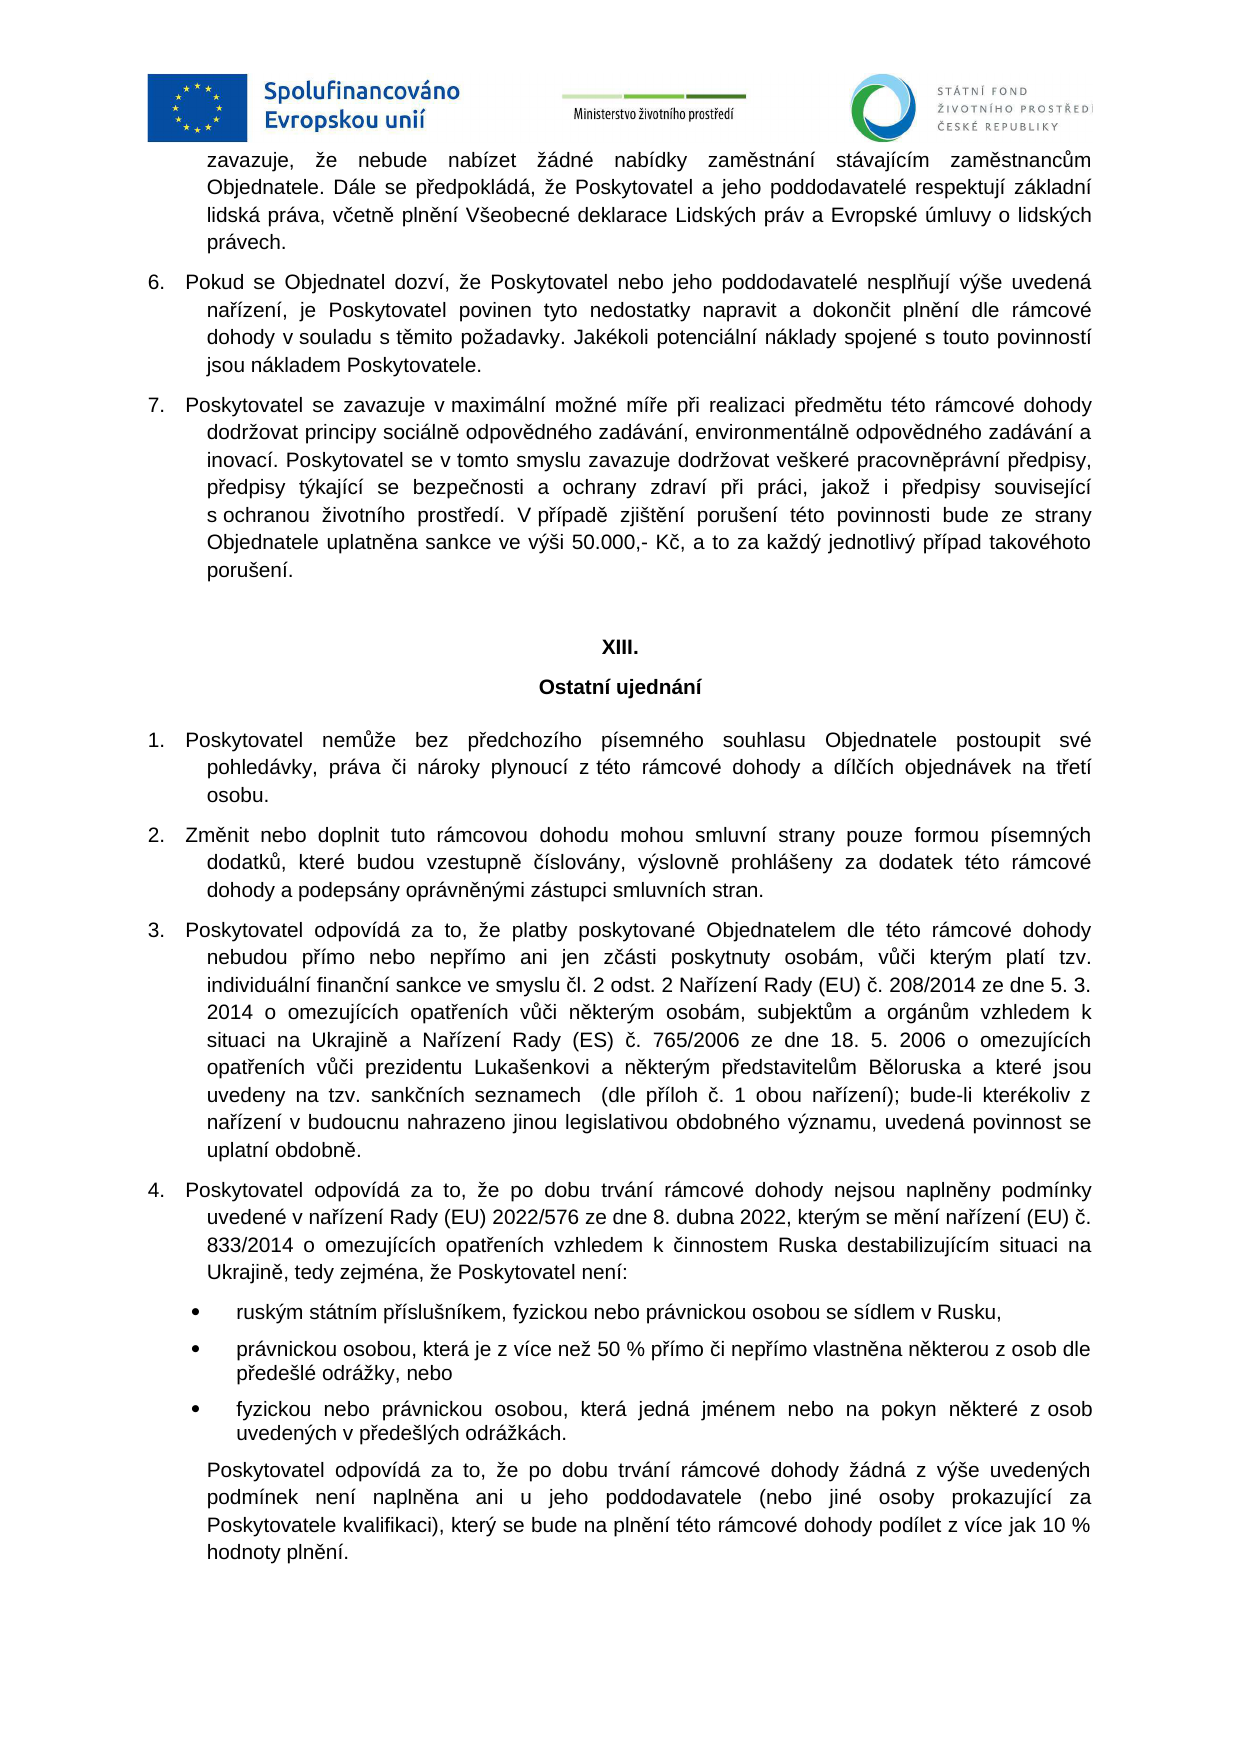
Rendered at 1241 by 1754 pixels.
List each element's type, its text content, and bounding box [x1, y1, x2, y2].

list Změnit nebo doplnit tuto rámcovou dohodu mohou smluvní strany pouze formou písemných dodatků, které budou vzestupně číslovány, výslovně prohlášeny za dodatek této rámcové dohody a podepsány oprávněnými zástupci smluvních stran. [148, 823, 1093, 902]
list Poskytovatel odpovídá za to, že po dobu trvání rámcové dohody nejsou naplněny podmínky uvedené v nařízení Rady (EU) 2022/576 ze dne 8. dubna 2022, kterým se mění nařízení (EU) č. 833/2014 o omezujících opatřeních vzhledem k činnostem Ruska destabilizujícím situaci na Ukrajině, tedy zejména, že Poskytovatel není: [148, 1178, 1093, 1284]
list fyzickou nebo právnickou osobou, která jedná jménem nebo na pokyn některé z osob uvedených v předešlých odrážkách. [192, 1397, 1093, 1445]
list ruským státním příslušníkem, fyzickou nebo právnickou osobou se sídlem v Rusku, [192, 1300, 1093, 1324]
list Poskytovatel odpovídá za to, že platby poskytované Objednatelem dle této rámcové dohody nebudou přímo nebo nepřímo ani jen zčásti poskytnuty osobám, vůči kterým platí tzv. individuální finanční sankce ve smyslu čl. 2 odst. 2 Nařízení Rady (EU) č. 208/2014 ze dne 5. 3. 2014 o omezujících opatřeních vůči některým osobám, subjektům a orgánům vzhledem k situaci na Ukrajině a Nařízení Rady (ES) č. 765/2006 ze dne 18. 5. 2006 o omezujících opatřeních vůči prezidentu Lukašenkovi a některým představitelům Běloruska a které jsou uvedeny na tzv. sankčních seznamech (dle příloh č. 1 obou nařízení); bude-li kterékoliv z nařízení v budoucnu nahrazeno jinou legislativou obdobného významu, uvedená povinnost se uplatní obdobně. [148, 918, 1093, 1162]
list Poskytovatel nemůže bez předchozího písemného souhlasu Objednatele postoupit své pohledávky, práva či nároky plynoucí z této rámcové dohody a dílčích objednávek na třetí osobu. [148, 728, 1093, 807]
text XIII. [148, 635, 1093, 659]
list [148, 148, 1093, 254]
list Poskytovatel se zavazuje v maximální možné míře při realizaci předmětu této rámcové dohody dodržovat principy sociálně odpovědného zadávání, environmentálně odpovědného zadávání a inovací. Poskytovatel se v tomto smyslu zavazuje dodržovat veškeré pracovněprávní předpisy, předpisy týkající se bezpečnosti a ochrany zdraví při práci, jakož i předpisy související s ochranou životního prostředí. V případě zjištění porušení této povinnosti bude ze strany Objednatele uplatněna sankce ve výši 50.000,- Kč, a to za každý jednotlivý případ takovéhoto porušení. [148, 393, 1093, 582]
list Pokud se Objednatel dozví, že Poskytovatel nebo jeho poddodavatelé nesplňují výše uvedená nařízení, je Poskytovatel povinen tyto nedostatky napravit a dokončit plnění dle rámcové dohody v souladu s těmito požadavky. Jakékoli potenciální náklady spojené s touto povinností jsou nákladem Poskytovatele. [148, 270, 1093, 377]
text Ostatní ujednání [148, 675, 1093, 699]
list právnickou osobou, která je z více než 50 % přímo či nepřímo vlastněna některou z osob dle předešlé odrážky, nebo [192, 1337, 1093, 1385]
text Poskytovatel odpovídá za to, že po dobu trvání rámcové dohody žádná z výše uvedených podmínek není naplněna ani u jeho poddodavatele (nebo jiné osoby prokazující za Poskytovatele kvalifikaci), který se bude na plnění této rámcové dohody podílet z více jak 10 % hodnoty plnění. [207, 1458, 1093, 1564]
